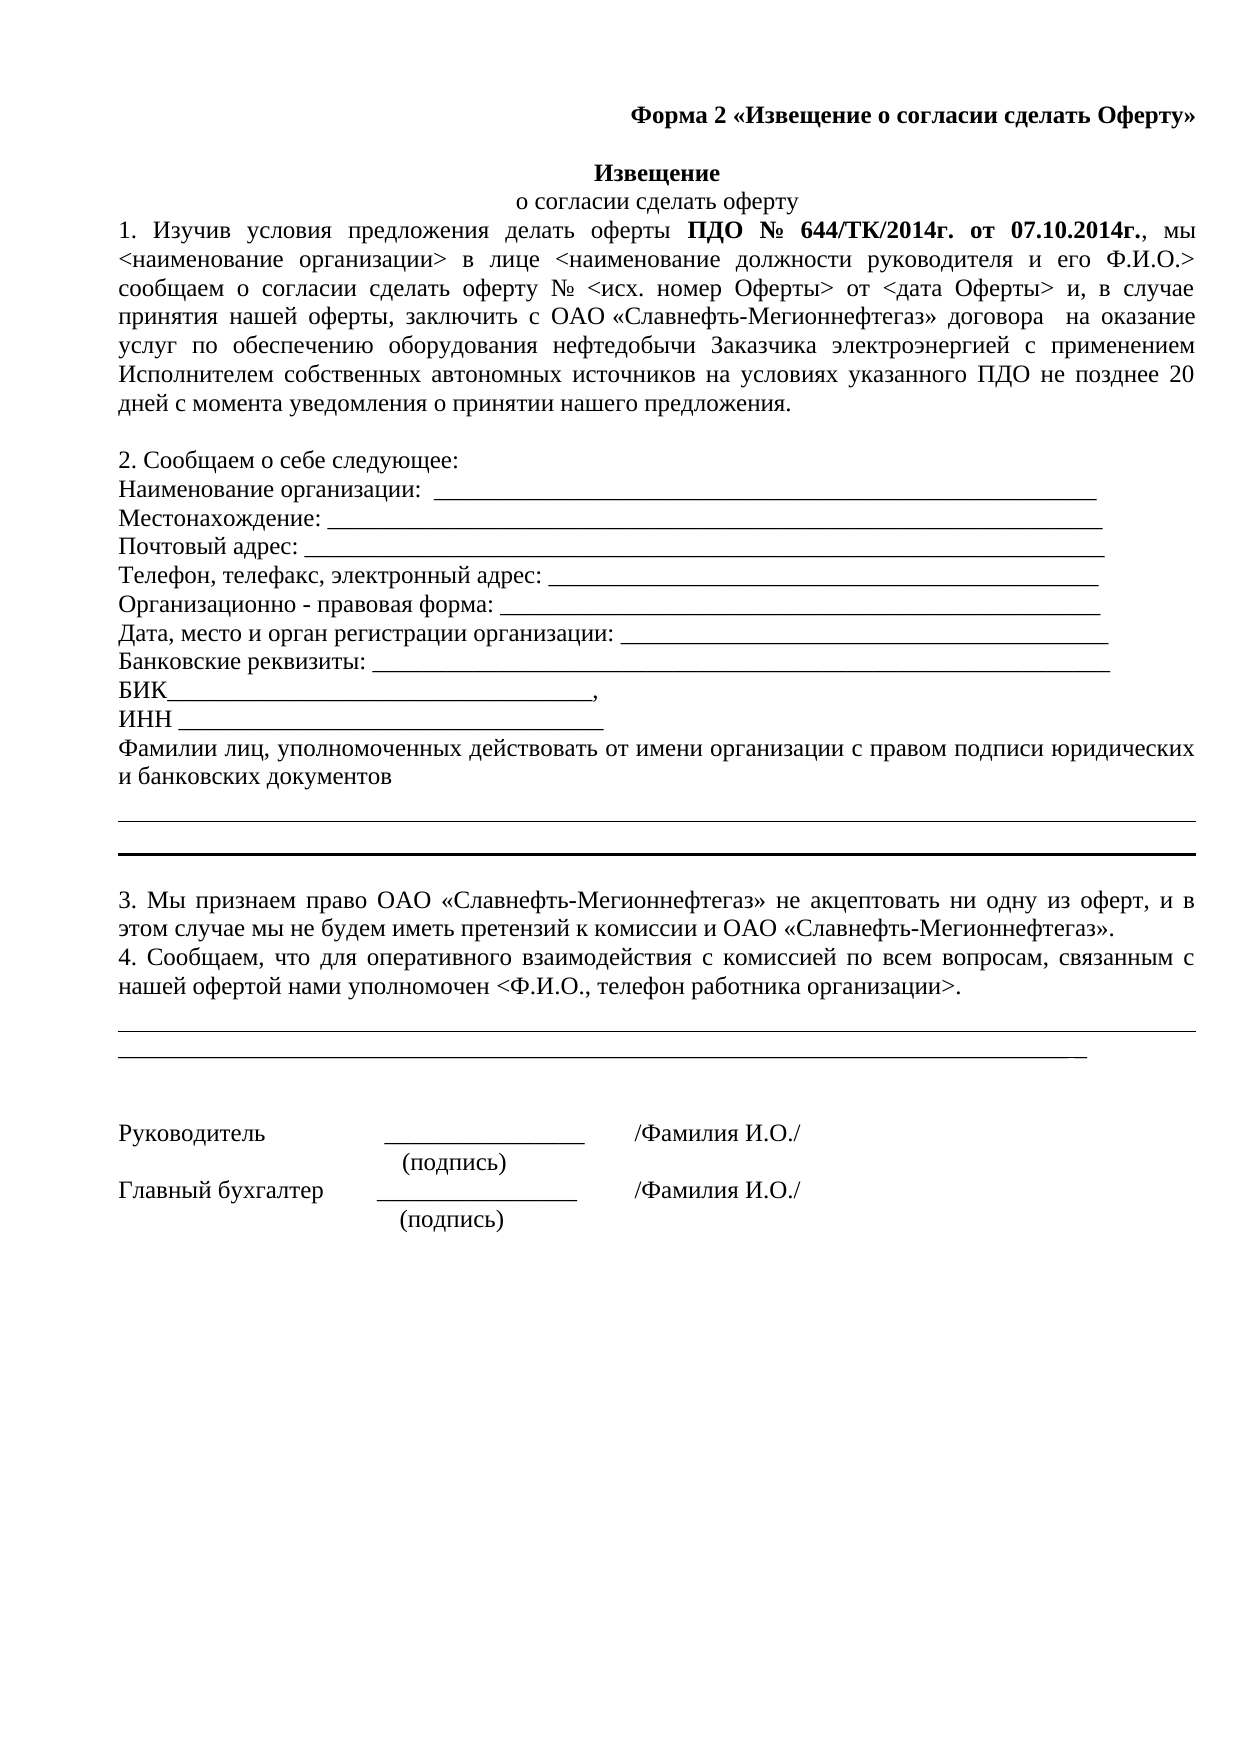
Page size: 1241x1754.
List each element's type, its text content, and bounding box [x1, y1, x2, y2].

text 1. Изучив условия предложения делать оферты ПДО № 644/ТК/2014г. от 07.10.2014г., мы <наименование организации> в лице <наименование должности руководителя и его Ф.И.О.> сообщаем о согласии сделать оферту № <исх. номер Оферты> от <дата Оферты> и, в случае принятия нашей оферты, заключить с ОАО «Славнефть-Мегионнефтегаз» договора на оказание услуг по обеспечению оборудования нефтедобычи Заказчика электроэнергией с применением Исполнителем собственных автономных источников на условиях указанного ПДО не позднее 20 дней с момента уведомления о принятии нашего предложения. [118, 215, 1196, 416]
text о согласии сделать оферту [118, 186, 1196, 215]
text Банковские реквизиты: ___________________________________________________________ [118, 646, 1196, 675]
text Главный бухгалтер ________________ /Фамилия И.О./ [118, 1175, 1196, 1204]
text Форма 2 «Извещение о согласии сделать Оферту» [118, 100, 1196, 129]
text (подпись) [118, 1204, 1196, 1233]
text ____________________________________________________________________________ _ [118, 1032, 1196, 1060]
text Организационно - правовая форма: ________________________________________________ [118, 589, 1196, 618]
text Руководитель ________________ /Фамилия И.О./ [118, 1118, 1196, 1147]
text (подпись) [118, 1147, 1196, 1175]
text БИК__________________________________, [118, 675, 1196, 704]
text Почтовый адрес: ________________________________________________________________ [118, 531, 1196, 560]
text Дата, место и орган регистрации организации: _______________________________________ [118, 618, 1196, 646]
text Телефон, телефакс, электронный адрес: ____________________________________________ [118, 560, 1196, 589]
text Местонахождение: ______________________________________________________________ [118, 503, 1196, 531]
text 3. Мы признаем право ОАО «Славнефть-Мегионнефтегаз» не акцептовать ни одну из оферт, и в этом случае мы не будем иметь претензий к комиссии и ОАО «Славнефть-Мегионнефтегаз». [118, 885, 1196, 942]
text Наименование организации: _____________________________________________________ [118, 474, 1196, 503]
text Фамилии лиц, уполномоченных действовать от имени организации с правом подписи юридических и банковских документов [118, 733, 1196, 790]
text 2. Сообщаем о себе следующее: [118, 445, 1196, 474]
text 4. Сообщаем, что для оперативного взаимодействия с комиссией по всем вопросам, связанным с нашей офертой нами уполномочен <Ф.И.О., телефон работника организации>. [118, 942, 1196, 1000]
text ИНН __________________________________ [118, 704, 1196, 733]
text Извещение [118, 158, 1196, 186]
